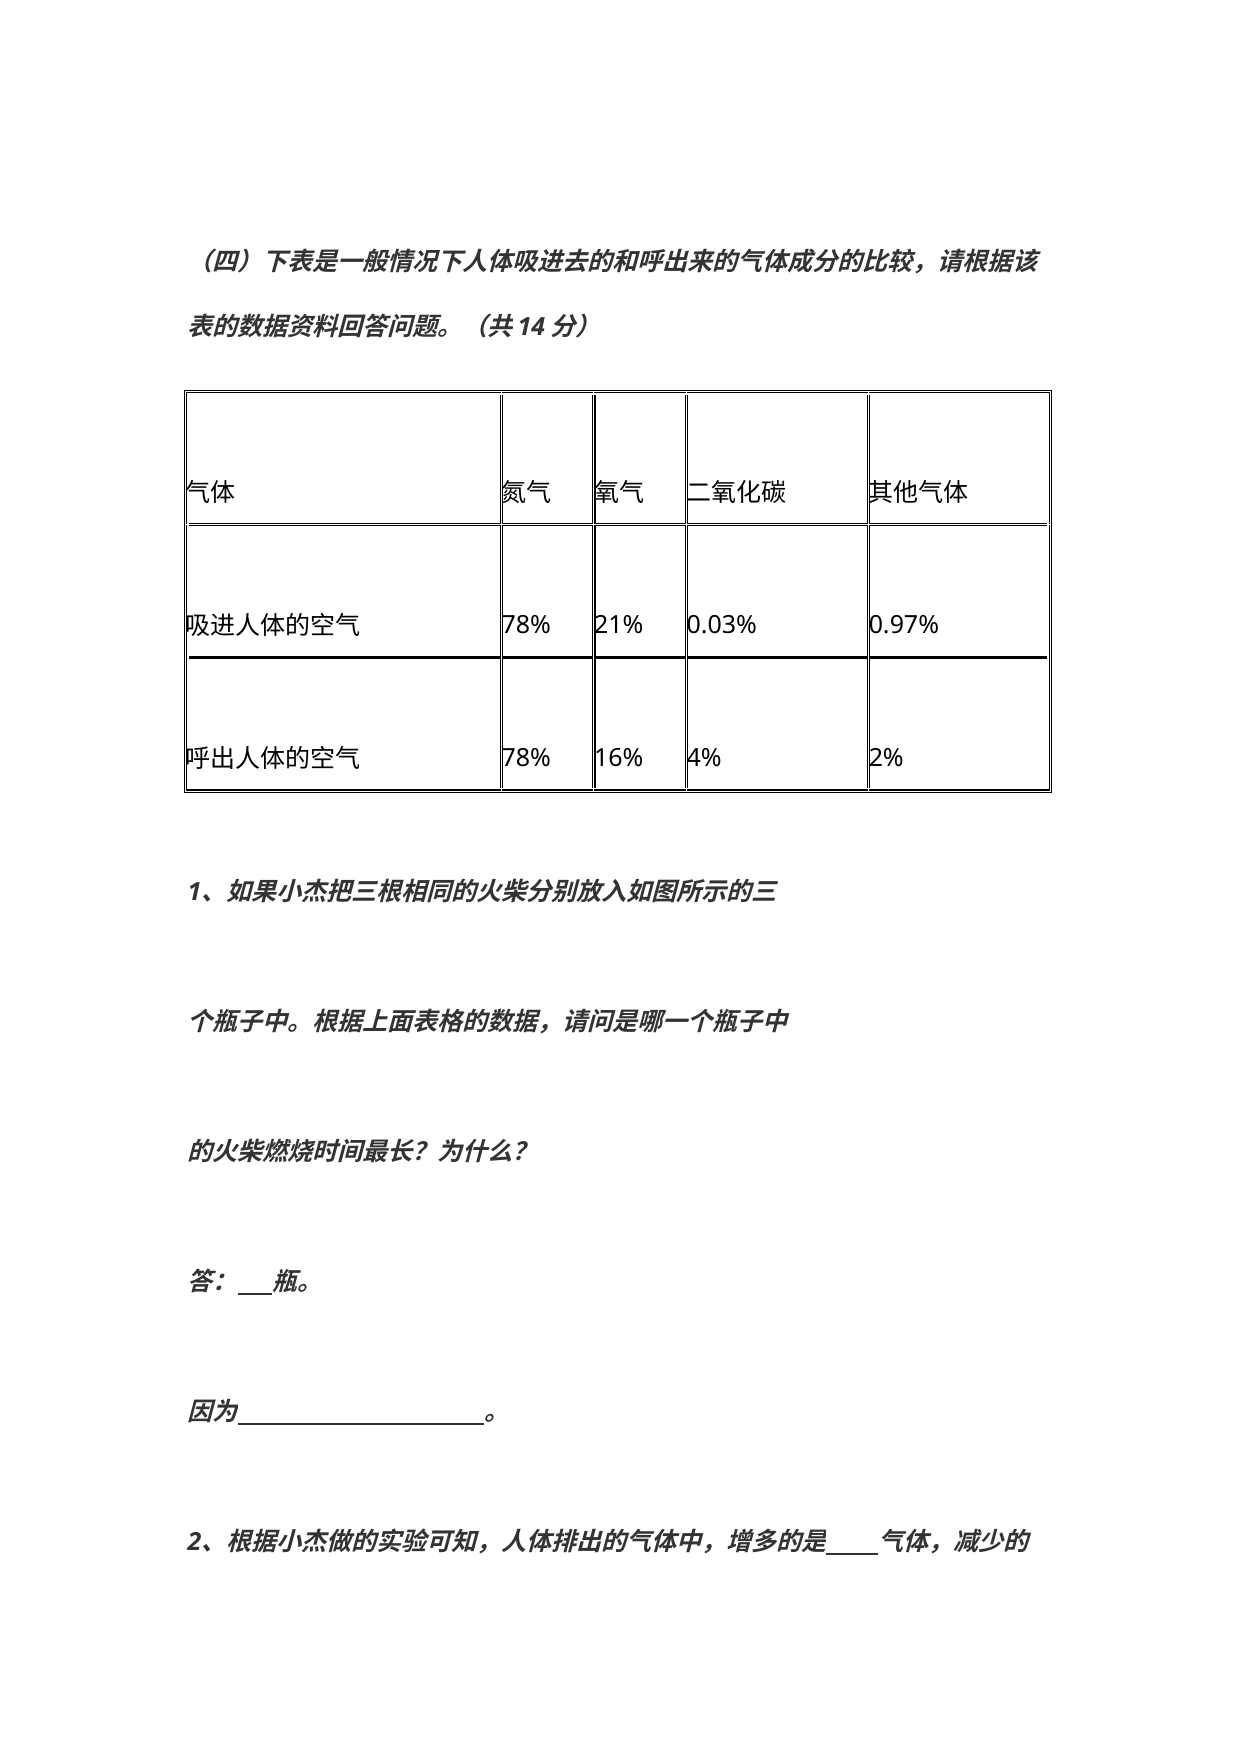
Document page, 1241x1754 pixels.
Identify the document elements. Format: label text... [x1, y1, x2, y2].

table_header 氮气 [501, 391, 594, 523]
table_cell 呼出人体的空气 [187, 656, 501, 789]
table_header 气体 [187, 393, 501, 523]
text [187, 792, 1053, 1572]
table_cell 吸进人体的空气 [185, 523, 501, 656]
table_cell 0.03% [688, 526, 867, 656]
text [187, 162, 1053, 357]
table_header 其他气体 [869, 393, 1049, 523]
table_cell 78% [501, 656, 594, 789]
table_cell 78% [503, 526, 592, 656]
table_cell 16% [594, 659, 686, 789]
table_cell 2% [869, 656, 1049, 789]
table_header 二氧化碳 [686, 393, 868, 523]
table_cell 21% [596, 526, 685, 656]
table_cell 4% [686, 659, 868, 789]
table_header 氧气 [594, 393, 686, 523]
table_cell 0.97% [869, 523, 1050, 656]
